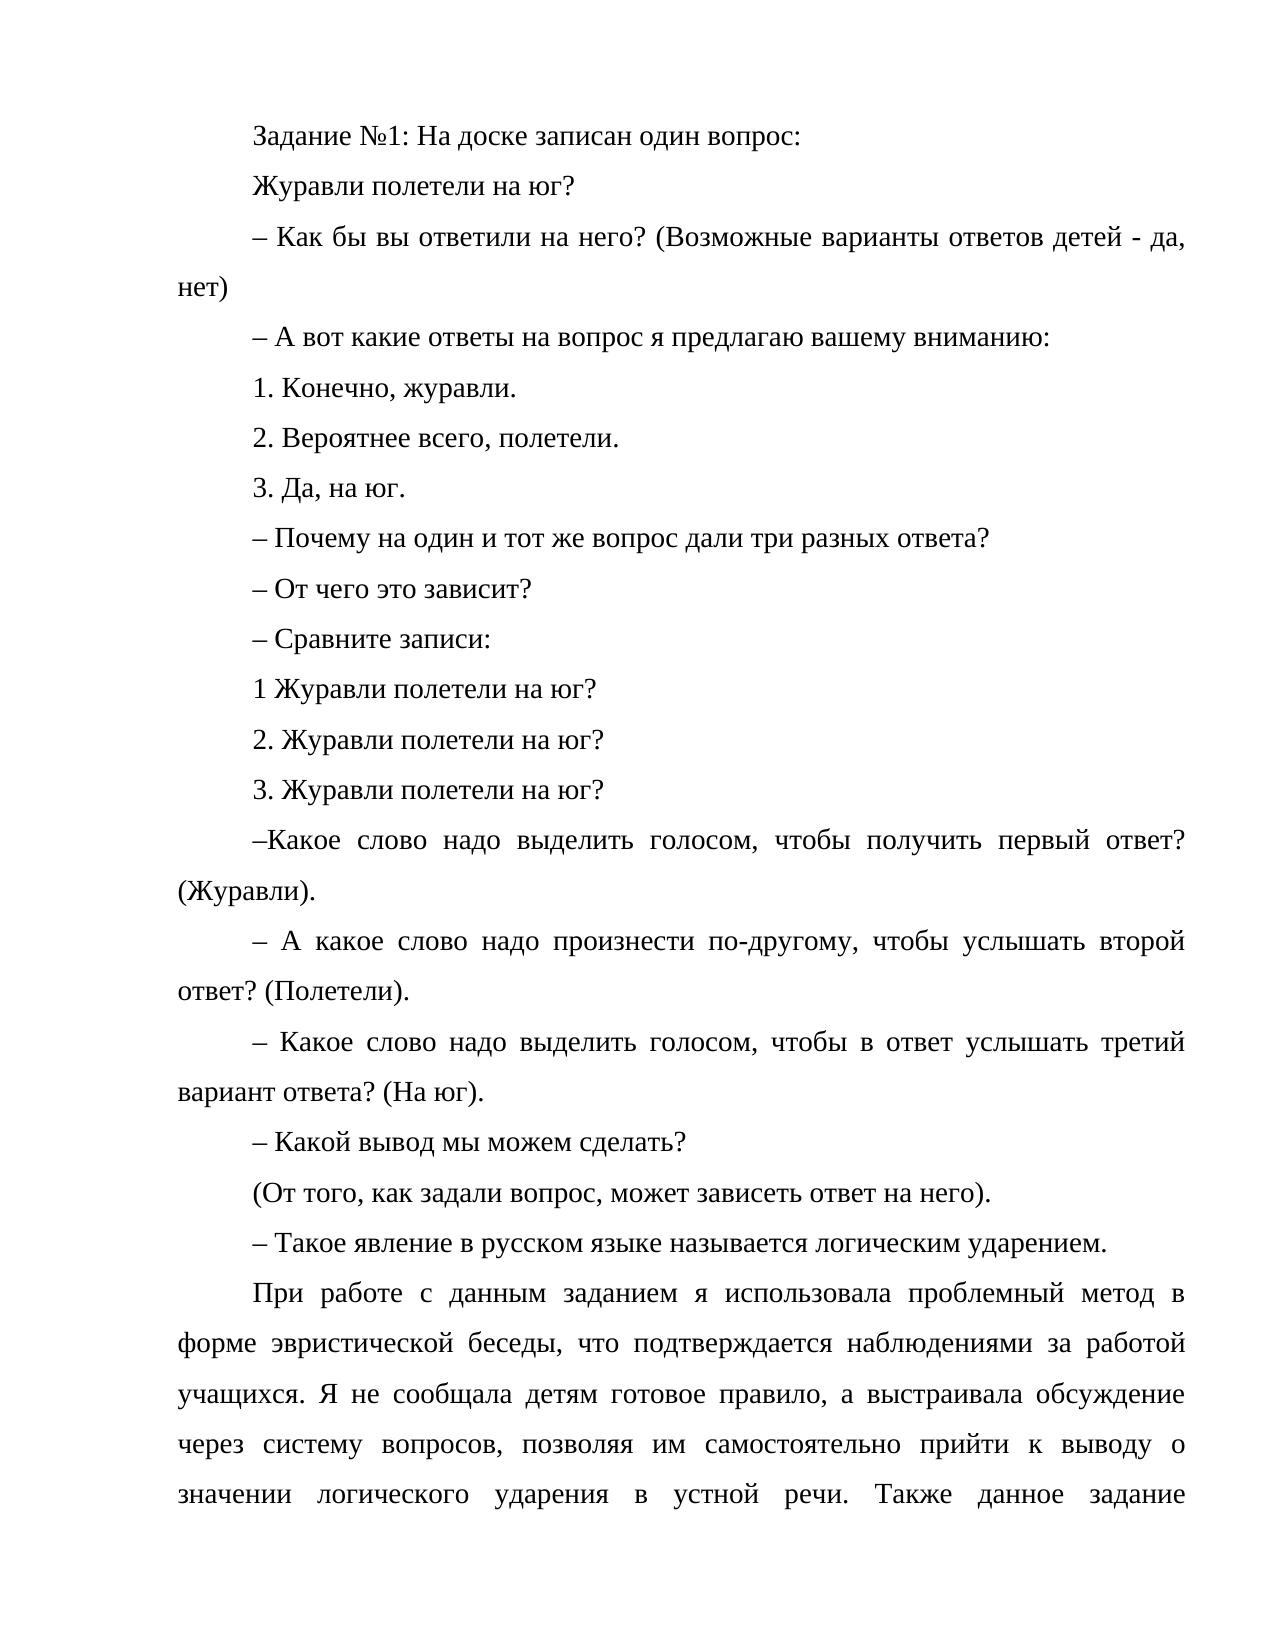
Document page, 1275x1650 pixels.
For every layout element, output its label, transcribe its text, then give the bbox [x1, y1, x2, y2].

text – Сравните записи: [177, 621, 1186, 655]
text 1. Конечно, журавли. [177, 370, 1186, 403]
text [177, 1275, 1186, 1510]
text – Какое слово надо выделить голосом, чтобы в ответ услышать третий вариант ответа? (На юг). [177, 1024, 1186, 1108]
text – А вот какие ответы на вопрос я предлагаю вашему вниманию: [177, 319, 1186, 353]
text – Какой вывод мы можем сделать? [177, 1124, 1186, 1158]
text –Какое слово надо выделить голосом, чтобы получить первый ответ? (Журавли). [177, 822, 1186, 906]
text 3. Журавли полетели на юг? [177, 772, 1186, 806]
text 2. Журавли полетели на юг? [177, 722, 1186, 755]
text 1 Журавли полетели на юг? [177, 672, 1186, 705]
text – А какое слово надо произнести по-другому, чтобы услышать второй ответ? (Полетели). [177, 923, 1186, 1007]
text Задание №1: На доске записан один вопрос: [177, 118, 1186, 152]
text – От чего это зависит? [177, 571, 1186, 604]
text 2. Вероятнее всего, полетели. [177, 420, 1186, 453]
text Журавли полетели на юг? [177, 168, 1186, 202]
text – Как бы вы ответили на него? (Возможные варианты ответов детей - да, нет) [177, 219, 1186, 303]
text (От того, как задали вопрос, может зависеть ответ на него). [177, 1175, 1186, 1208]
text – Такое явление в русском языке называется логическим ударением. [177, 1225, 1186, 1258]
text – Почему на один и тот же вопрос дали три разных ответа? [177, 521, 1186, 554]
text 3. Да, на юг. [177, 470, 1186, 504]
